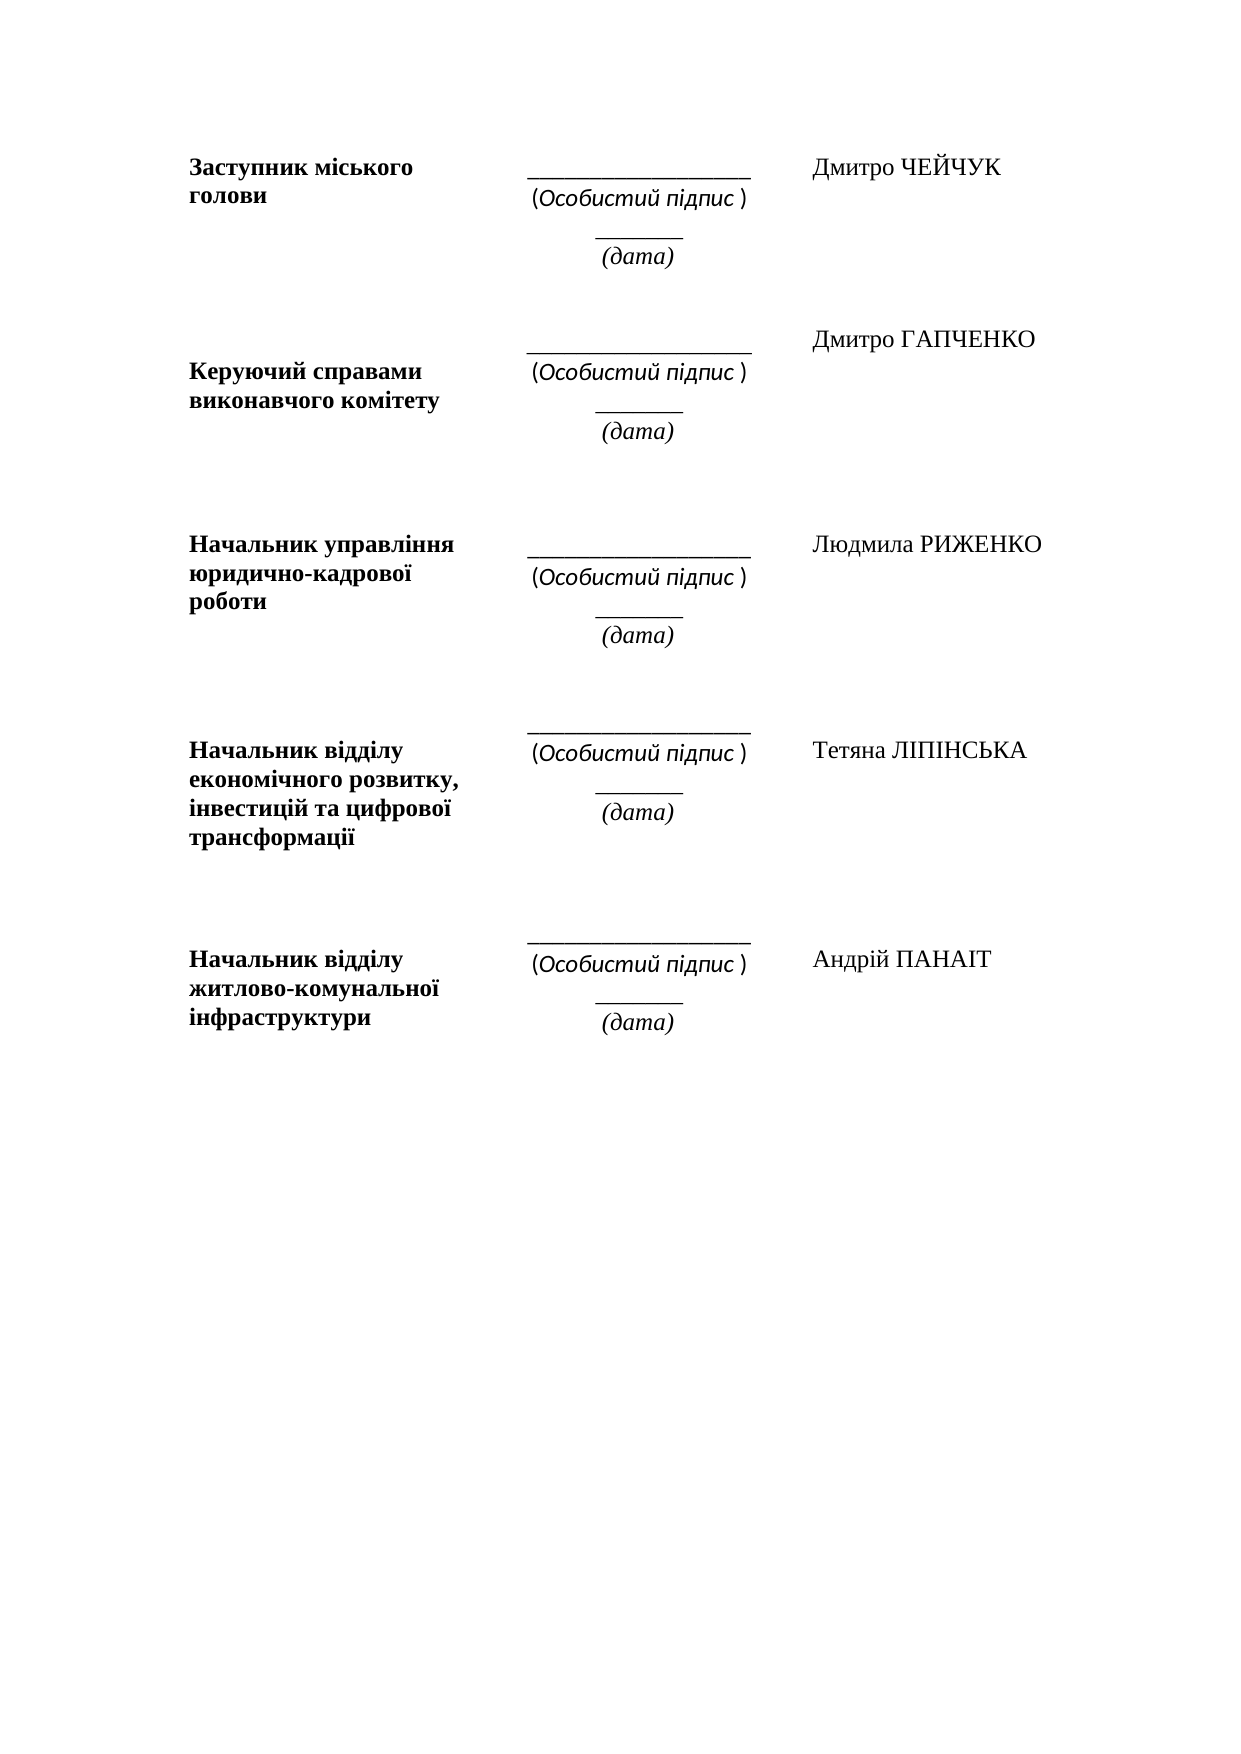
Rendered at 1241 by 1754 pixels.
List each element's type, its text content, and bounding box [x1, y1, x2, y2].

table_cell __________________ (Особистий підпис ) _______ (дата) [477, 707, 801, 883]
table_cell Керуючий справами виконавчого комітету Начальник управління юридично-кадрової роботи [178, 356, 477, 707]
table_cell Тетяна ЛІПІНСЬКА [801, 707, 1181, 883]
table_cell Начальник відділу економічного розвитку, інвестицій та цифрової трансформації [178, 707, 477, 883]
table_cell Людмила РИЖЕНКО [801, 356, 1181, 707]
table_cell (Особистий підпис ) _______ (дата) __________________ (Особистий підпис ) _______ (дата) [477, 356, 801, 707]
table_header Дмитро ЧЕЙЧУК Дмитро ГАПЧЕНКО [801, 152, 1181, 356]
table_header __________________ (Особистий підпис ) _______ (дата) __________________ [477, 152, 801, 356]
table_header Начальник відділу житлово-комунальної інфраструктури [178, 916, 477, 1067]
table_header __________________ (Особистий підпис ) _______ (дата) [477, 916, 801, 1067]
table_header Заступник міського голови [178, 152, 477, 356]
table_header Андрій ПАНАІТ [801, 916, 1181, 1067]
